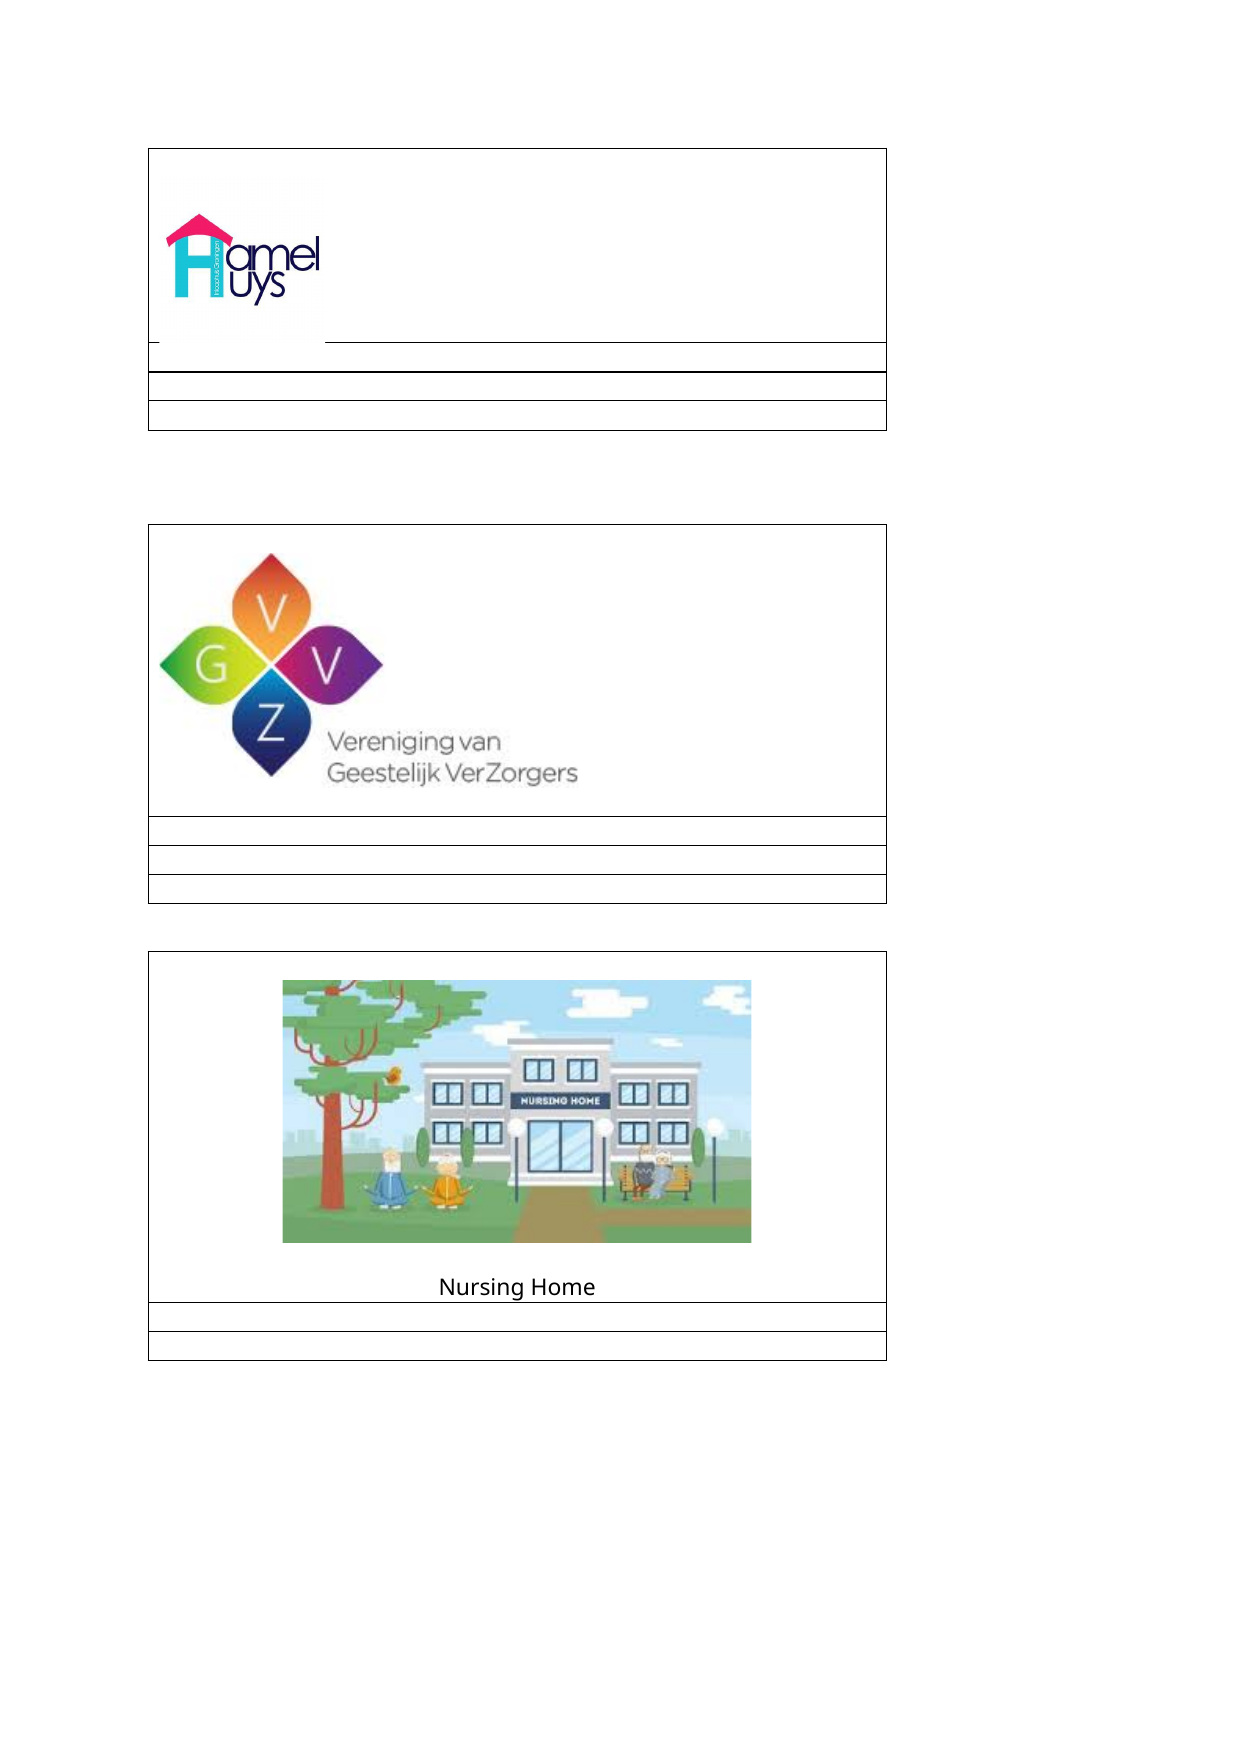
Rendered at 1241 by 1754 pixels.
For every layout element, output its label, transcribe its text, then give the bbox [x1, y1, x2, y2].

table_header Nursing Home [149, 952, 886, 1302]
table_cell [149, 401, 886, 429]
table_header [149, 149, 886, 342]
picture [282, 980, 752, 1243]
picture [159, 553, 579, 788]
table_cell [149, 817, 886, 845]
table_cell [149, 846, 886, 874]
picture [159, 176, 325, 343]
table_cell [149, 1303, 886, 1331]
table_cell [149, 343, 886, 371]
table_cell [149, 875, 886, 903]
table_header [149, 525, 886, 816]
table_cell [149, 373, 886, 400]
table_cell [149, 1332, 886, 1360]
